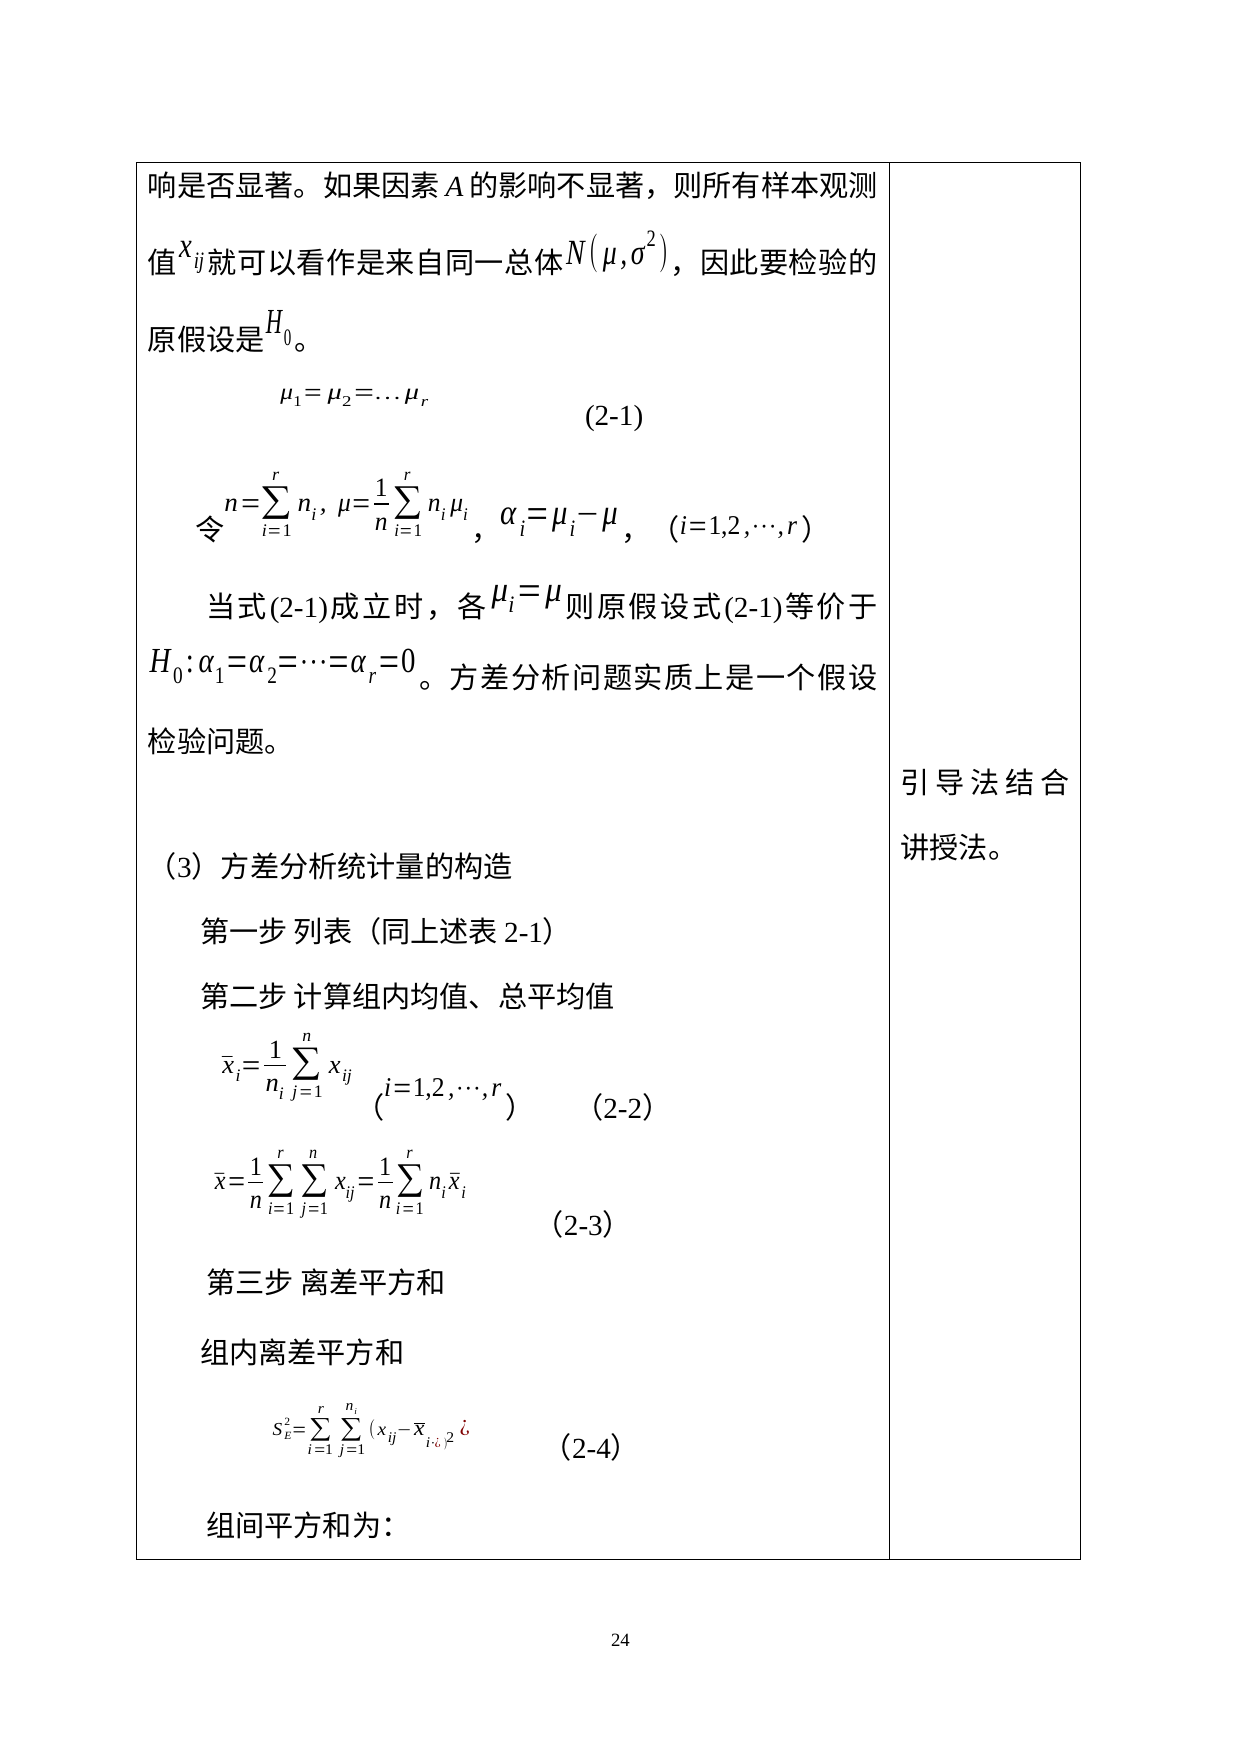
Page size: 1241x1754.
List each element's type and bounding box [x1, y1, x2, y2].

table_cell [890, 163, 1080, 1559]
table_cell [137, 163, 889, 1559]
